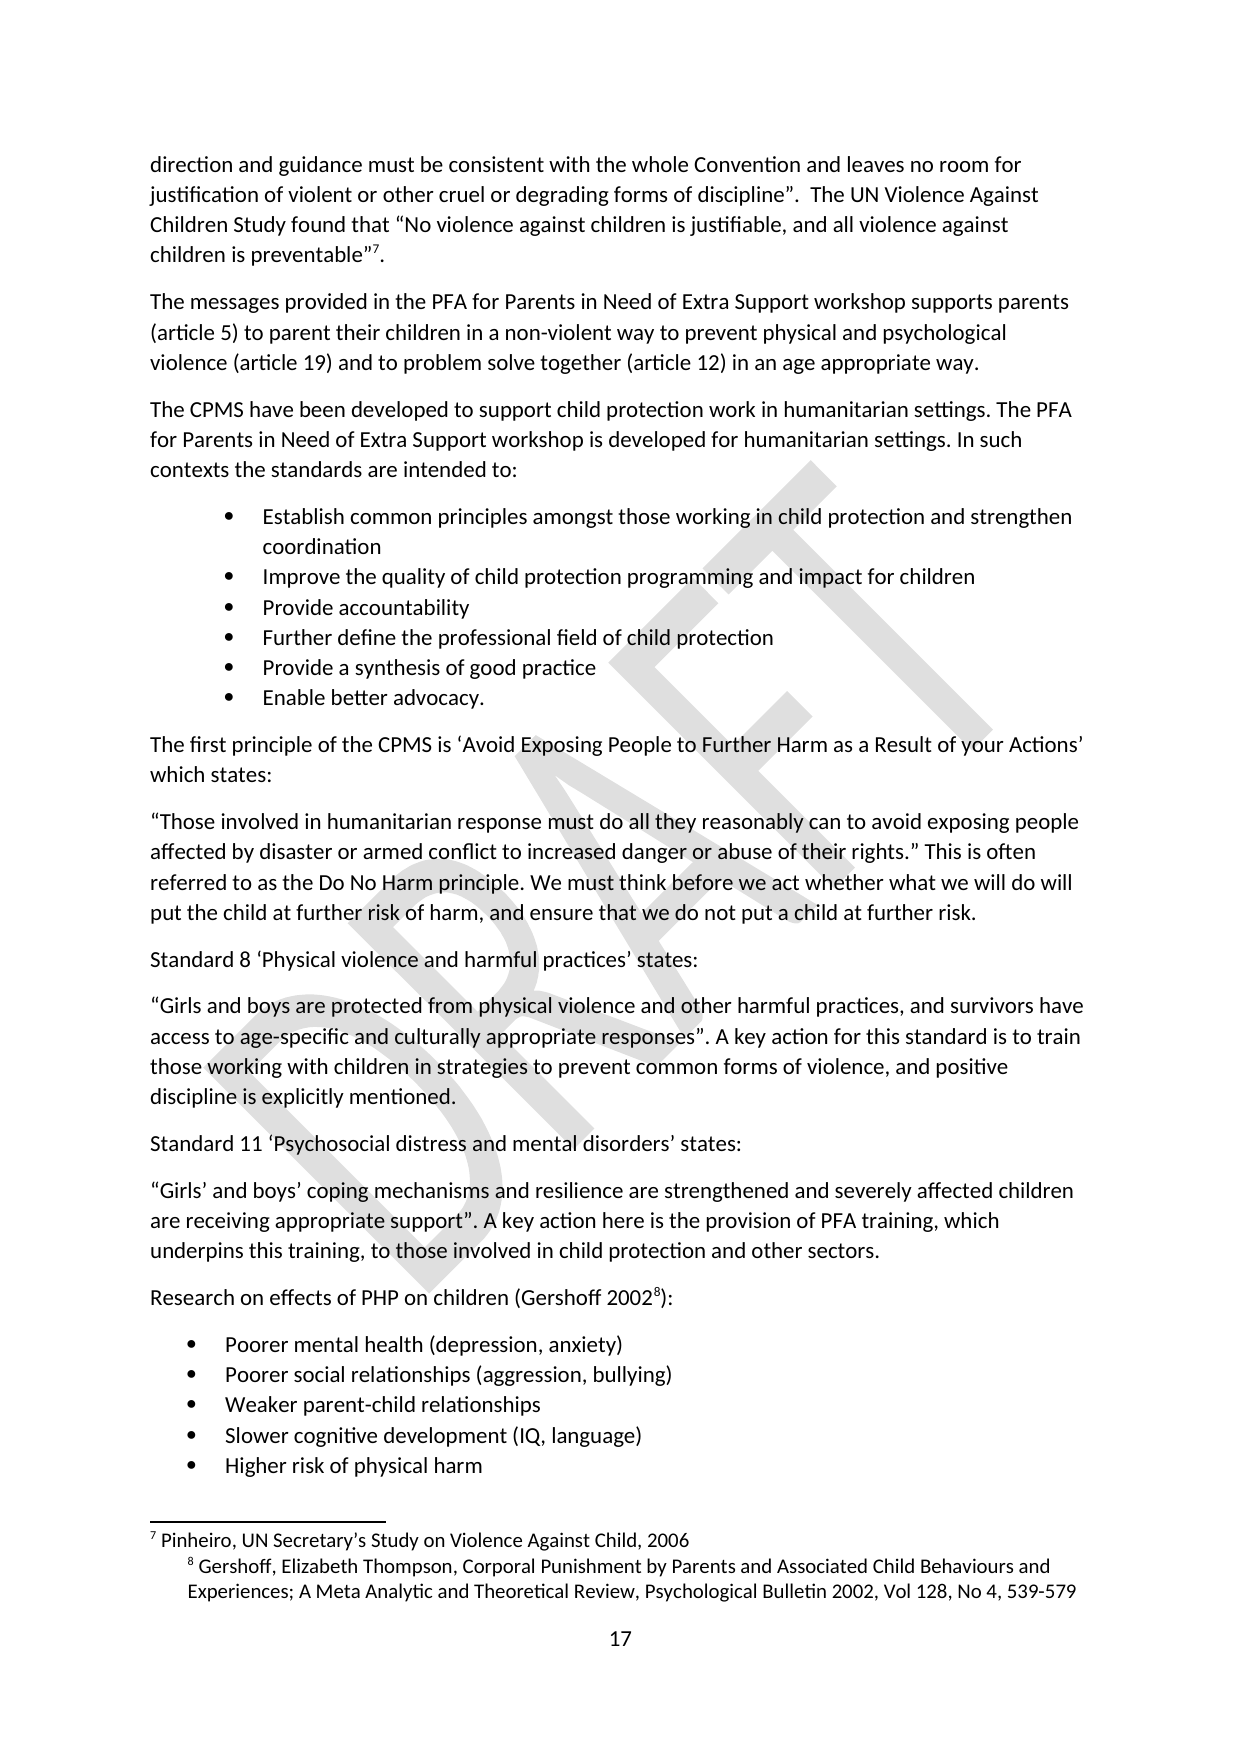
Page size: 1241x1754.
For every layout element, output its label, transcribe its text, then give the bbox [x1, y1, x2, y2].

list Poorer mental health (depression, anxiety) [187, 1330, 1090, 1358]
list Further define the professional field of child protection [225, 623, 1090, 651]
list Enable better advocacy. [225, 683, 1090, 711]
list Provide accountability [225, 593, 1090, 621]
text “Those involved in humanitarian response must do all they reasonably can to avoid exposing people affected by disaster or armed conflict to increased danger or abuse of their rights.” This is often referred to as the Do No Harm principle. We must think before we act whether what we will do will put the child at further risk of harm, and ensure that we do not put a child at further risk. [150, 807, 1090, 926]
text “Girls’ and boys’ coping mechanisms and resilience are strengthened and severely affected children are receiving appropriate support”. A key action here is the provision of PFA training, which underpins this training, to those involved in child protection and other sectors. [150, 1176, 1090, 1264]
list Improve the quality of child protection programming and impact for children [225, 562, 1090, 591]
list Slower cognitive development (IQ, language) [187, 1421, 1090, 1449]
text Standard 8 ‘Physical violence and harmful practices’ states: [150, 945, 1090, 973]
text “Girls and boys are protected from physical violence and other harmful practices, and survivors have access to age-specific and culturally appropriate responses”. A key action for this standard is to train those working with children in strategies to prevent common forms of violence, and positive discipline is explicitly mentioned. [150, 992, 1090, 1110]
text Standard 11 ‘Psychosocial distress and mental disorders’ states: [150, 1129, 1090, 1157]
text The CPMS have been developed to support child protection work in humanitarian settings. The PFA for Parents in Need of Extra Support workshop is developed for humanitarian settings. In such contexts the standards are intended to: [150, 395, 1090, 483]
list Establish common principles amongst those working in child protection and strengthen coordination [225, 502, 1090, 560]
text The first principle of the CPMS is ‘Avoid Exposing People to Further Harm as a Result of your Actions’ which states: [150, 730, 1090, 788]
text The messages provided in the PFA for Parents in Need of Extra Support workshop supports parents (article 5) to parent their children in a non-violent way to prevent physical and psychological violence (article 19) and to problem solve together (article 12) in an age appropriate way. [150, 287, 1090, 376]
text Research on effects of PHP on children (Gershoff 2002): [150, 1283, 1090, 1311]
list Poorer social relationships (aggression, bullying) [187, 1360, 1090, 1388]
list Provide a synthesis of good practice [225, 653, 1090, 681]
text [150, 150, 1090, 269]
list Higher risk of physical harm [187, 1451, 1090, 1479]
list Weaker parent-child relationships [187, 1391, 1090, 1419]
